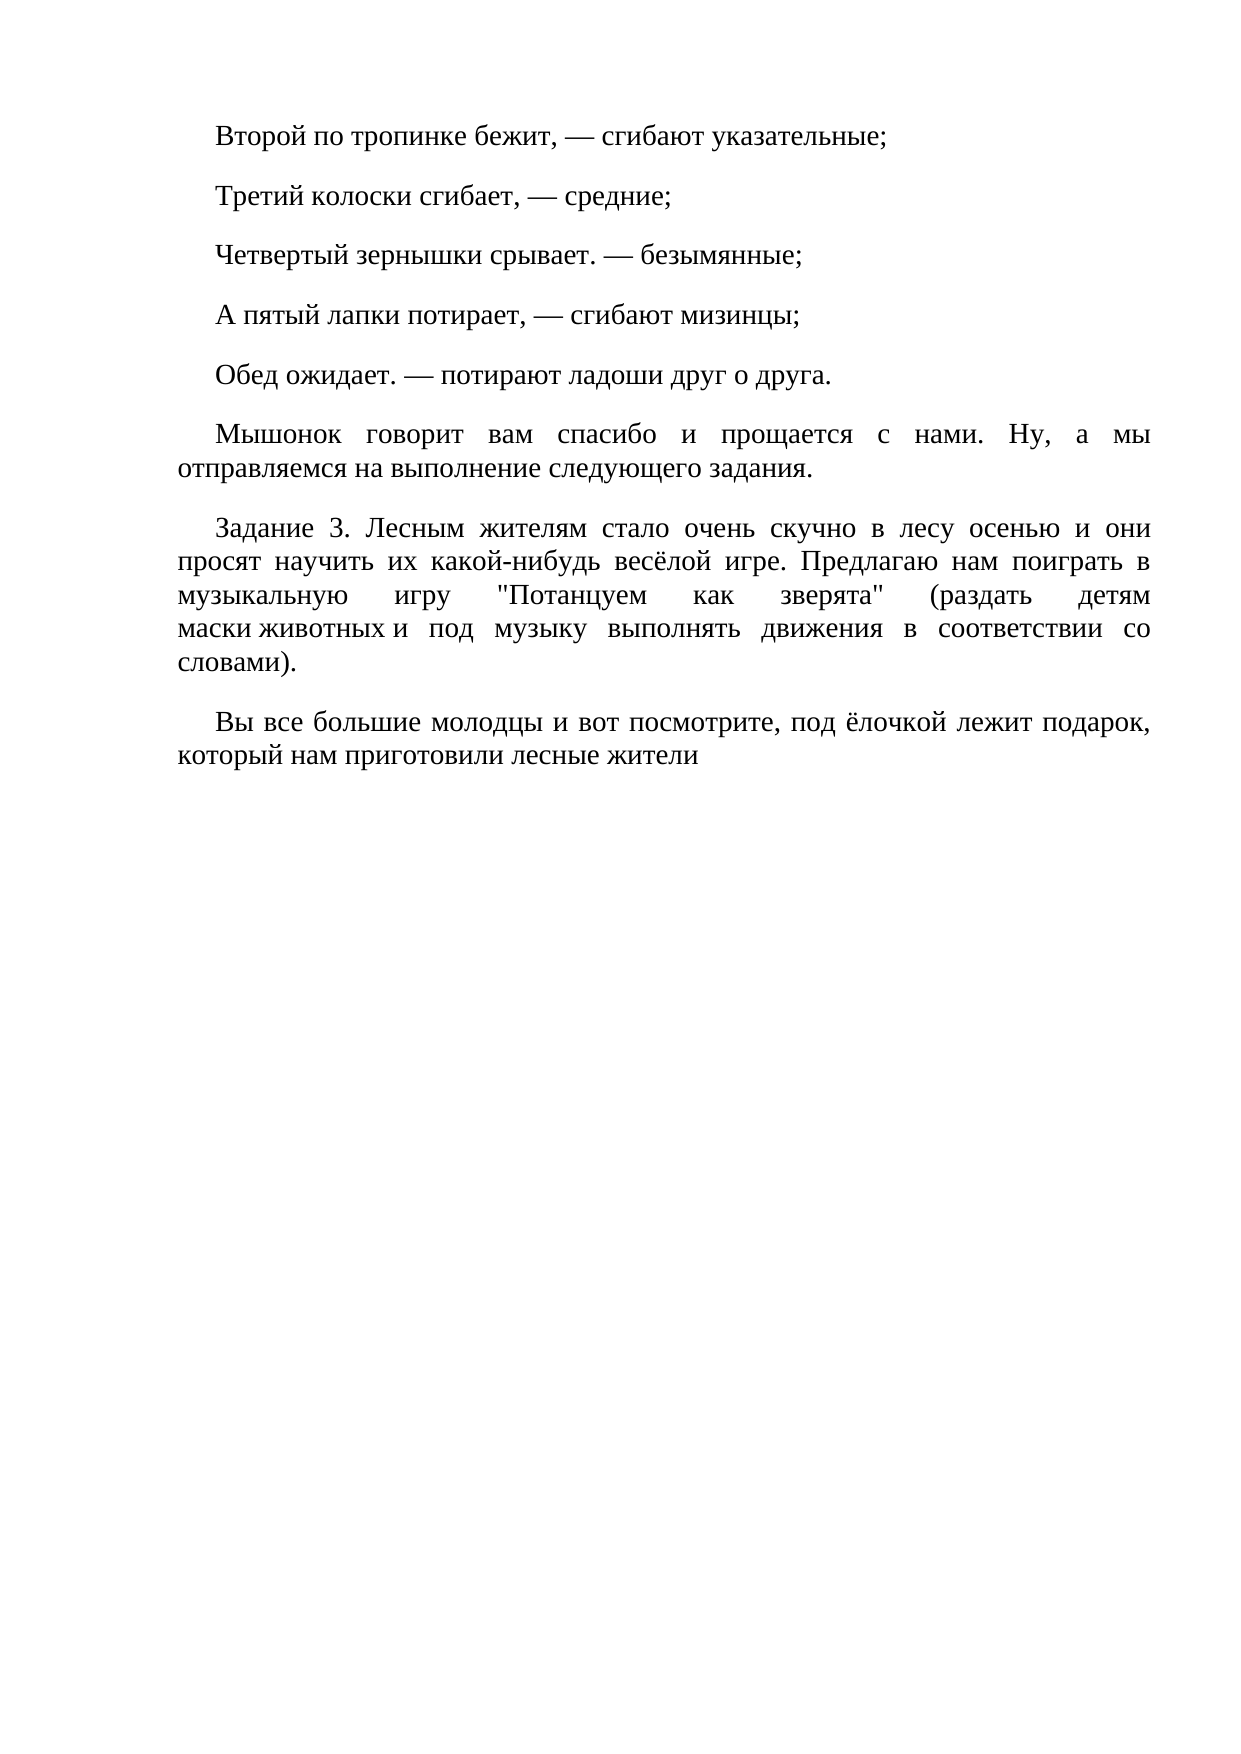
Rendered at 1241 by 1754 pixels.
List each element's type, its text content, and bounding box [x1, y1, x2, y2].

text Задание 3. Лесным жителям стало очень скучно в лесу осенью и они просят научить их какой-нибудь весёлой игре. Предлагаю нам поиграть в музыкальную игру "Потанцуем как зверята" (раздать детям маски животных и под музыку выполнять движения в соответствии со словами). [177, 510, 1152, 677]
text Обед ожидает. — потирают ладоши друг о друга. [177, 357, 1152, 390]
text Вы все большие молодцы и вот посмотрите, под ёлочкой лежит подарок, который нам приготовили лесные жители [177, 704, 1152, 771]
text Мышонок говорит вам спасибо и прощается с нами. Ну, а мы отправляемся на выполнение следующего задания. [177, 417, 1152, 484]
text Третий колоски сгибает, — средние; [177, 178, 1152, 211]
text А пятый лапки потирает, — сгибают мизинцы; [177, 297, 1152, 331]
text Четвертый зернышки срывает. — безымянные; [177, 237, 1152, 271]
text Второй по тропинке бежит, — сгибают указательные; [177, 118, 1152, 152]
